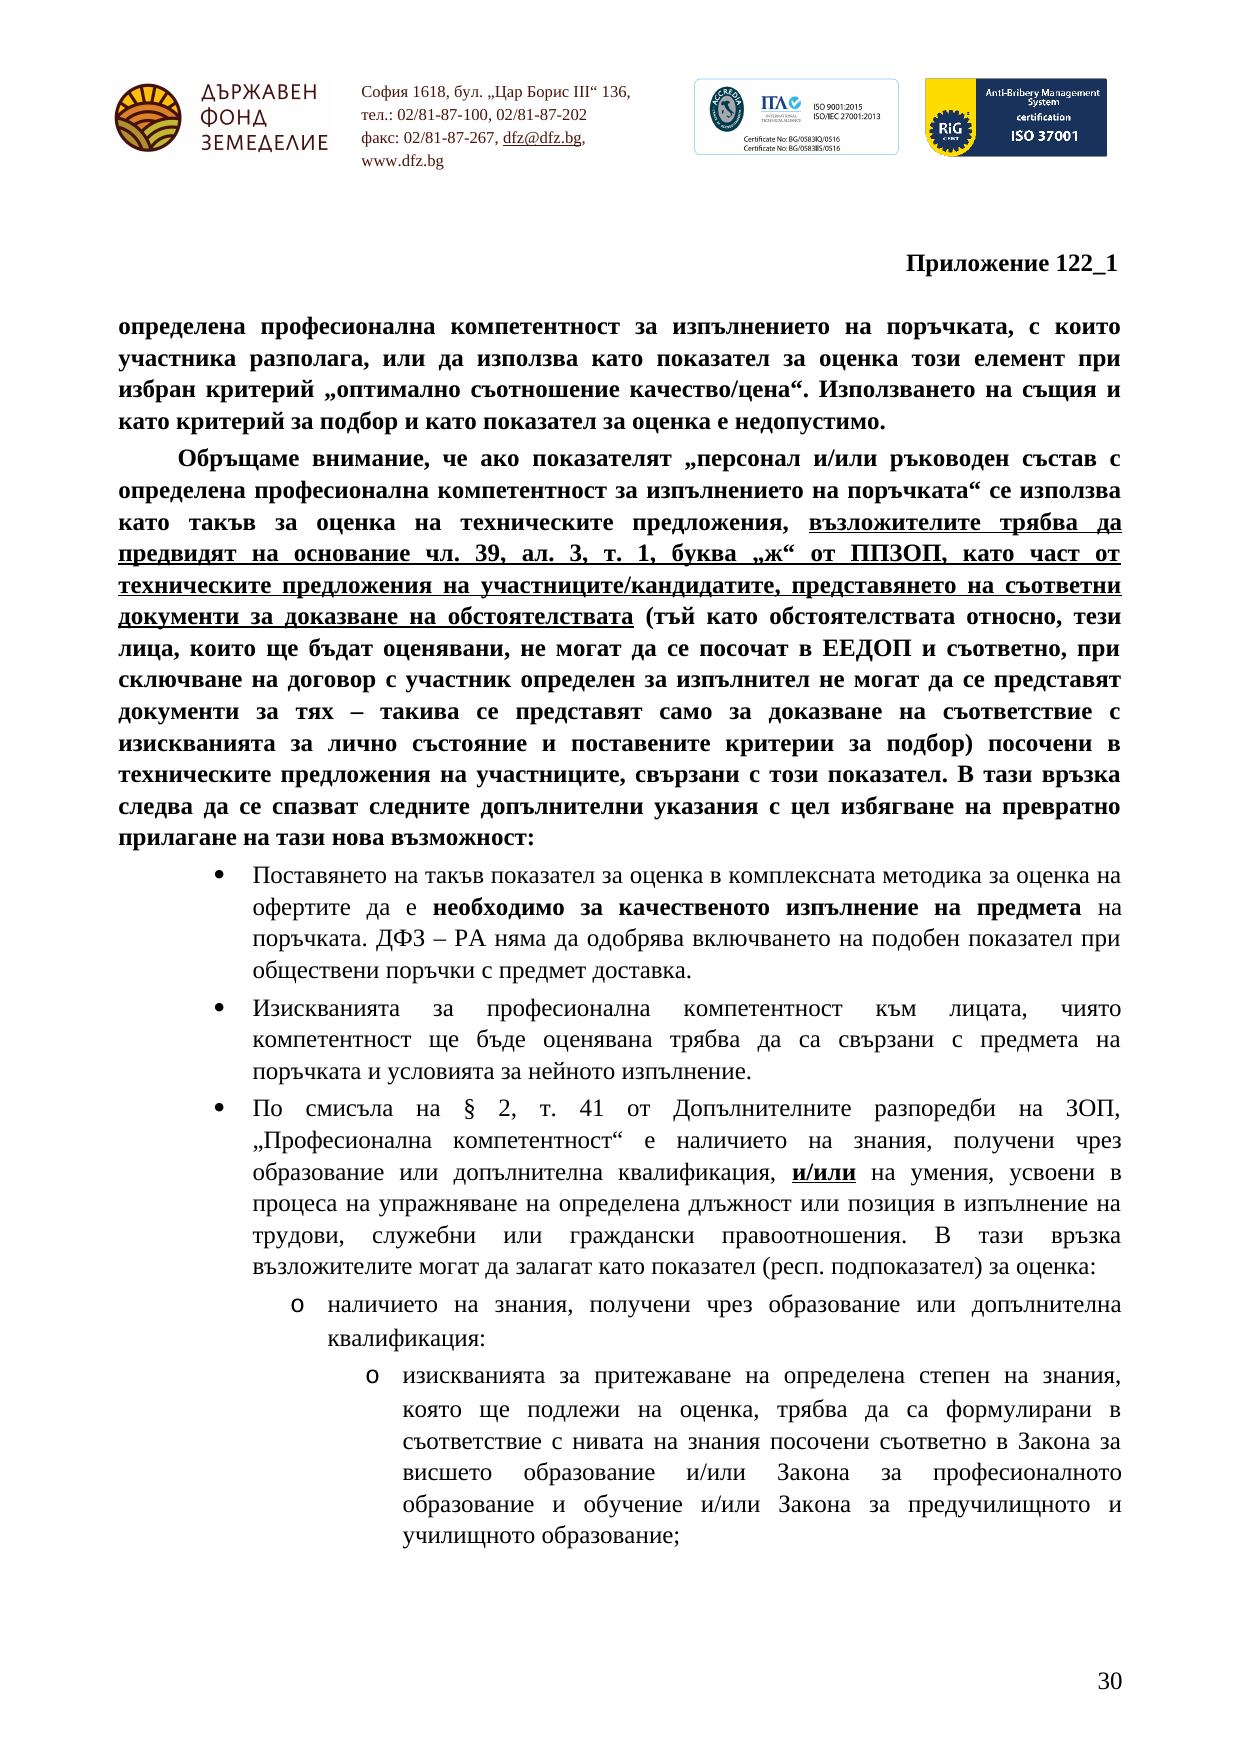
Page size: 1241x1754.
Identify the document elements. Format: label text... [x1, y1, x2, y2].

list наличието на знания, получени чрез образование или допълнителна квалификация: [290, 1289, 1122, 1352]
list изискванията за притежаване на определена степен на знания, която ще подлежи на оценка, трябва да са формулирани в съответствие с нивата на знания посочени съответно в Закона за висшето образование и/или Закона за професионалното образование и обучение и/или Закона за предучилищното и училищното образование; [365, 1361, 1122, 1549]
picture [921, 53, 1111, 180]
list Изискванията за професионална компетентност към лицата, чиято компетентност ще бъде оценявана трябва да са свързани с предмета на поръчката и условията за нейното изпълнение. [215, 993, 1122, 1084]
picture [111, 80, 333, 155]
text Обръщаме внимание, че ако показателят „персонал и/или ръководен състав с определена професионална компетентност за изпълнението на поръчката“ се използва като такъв за оценка на техническите предложения, възложителите трябва да предвидят на основание чл. 39, ал. 3, т. 1, буква „ж“ от ППЗОП, като част от техническите предложения на участниците/кандидатите, представянето на съответни документи за доказване на обстоятелствата (тъй като обстоятелствата относно, тези лица, които ще бъдат оценявани, не могат да се посочат в ЕЕДОП и съответно, при сключване на договор с участник определен за изпълнител не могат да се представят документи за тях – такива се представят само за доказване на съответствие с изискванията за лично състояние и поставените критерии за подбор) посочени в техническите предложения на участниците, свързани с този показател. В тази връзка следва да се спазват следните допълнителни указания с цел избягване на превратно прилагане на тази нова възможност: [118, 596, 1122, 851]
picture [693, 78, 900, 156]
list По смисъла на § 2, т. 41 от Допълнителните разпоредби на ЗОП, „Професионална компетентност“ е наличието на знания, получени чрез образование или допълнителна квалификация, и/или на умения, усвоени в процеса на упражняване на определена длъжност или позиция в изпълнение на трудови, служебни или граждански правоотношения. В тази връзка възложителите могат да залагат като показател (респ. подпоказател) за оценка: [215, 1093, 1122, 1280]
text Обръщаме внимание, че ако показателят „персонал и/или ръководен състав с определена професионална компетентност за изпълнението на поръчката“ се използва като такъв за оценка на техническите предложения, възложителите трябва да предвидят на основание чл. 39, ал. 3, т. 1, буква „ж“ от ППЗОП, като част от техническите предложения на участниците/кандидатите, представянето на съответни документи за доказване на обстоятелствата (тъй като обстоятелствата относно, тези лица, които ще бъдат оценявани, не могат да се посочат в ЕЕДОП и съответно, при сключване на договор с участник определен за изпълнител не могат да се представят документи за тях – такива се представят само за доказване на съответствие с изискванията за лично състояние и поставените критерии за подбор) посочени в техническите предложения на участниците, свързани с този показател. В тази връзка следва да се спазват следните допълнителни указания с цел избягване на превратно прилагане на тази нова възможност: [118, 443, 1122, 595]
list Поставянето на такъв показател за оценка в комплексната методика за оценка на офертите да е необходимо за качественото изпълнение на предмета на поръчката. ДФЗ – РА няма да одобрява включването на подобен показател при обществени поръчки с предмет доставка. [215, 860, 1122, 983]
